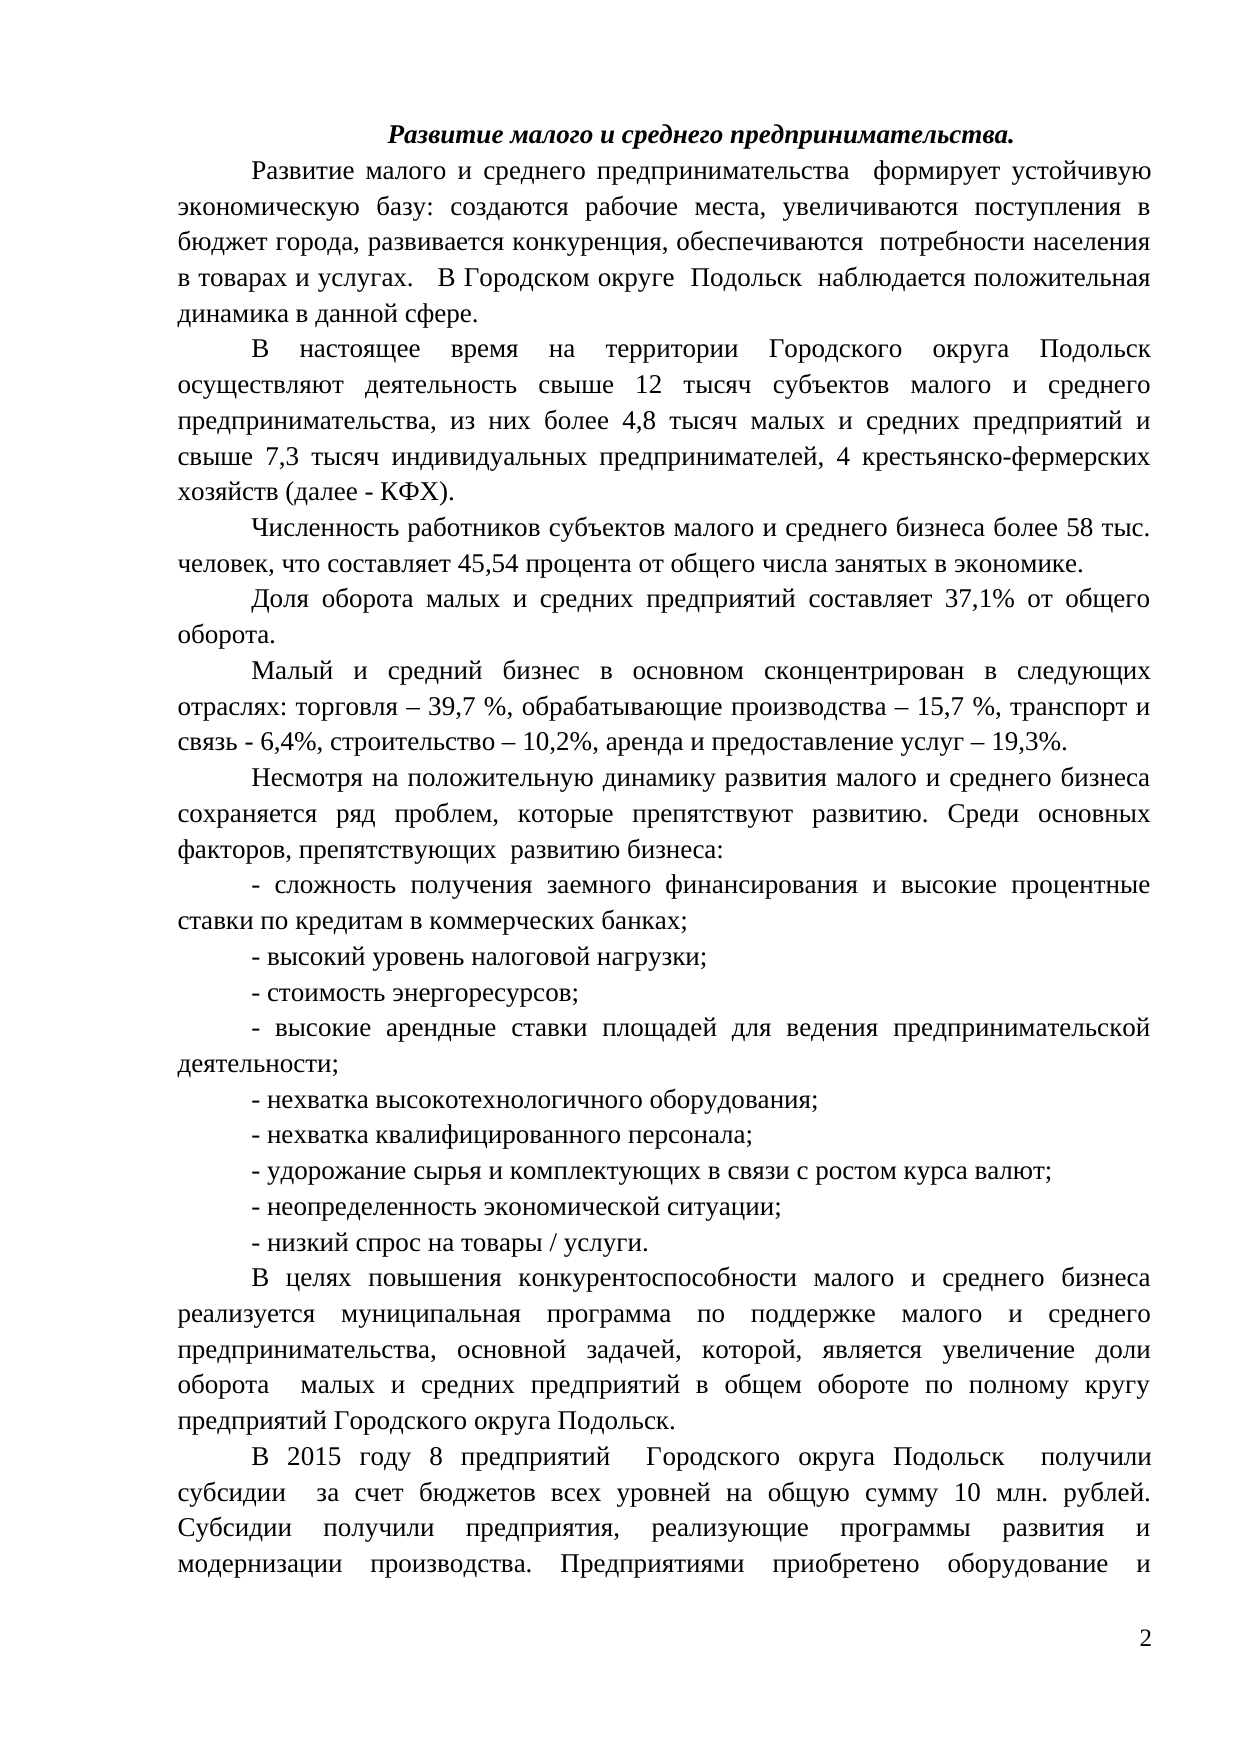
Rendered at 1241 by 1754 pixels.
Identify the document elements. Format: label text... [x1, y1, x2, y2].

text - стоимость энергоресурсов; [177, 976, 1152, 1007]
text - высокие арендные ставки площадей для ведения предпринимательской деятельности; [177, 1011, 1152, 1078]
text Доля оборота малых и средних предприятий составляет 37,1% от общего оборота. [177, 583, 1152, 649]
text - нехватка квалифицированного персонала; [177, 1118, 1152, 1150]
text В целях повышения конкурентоспособности малого и среднего бизнеса реализуется муниципальная программа по поддержке малого и среднего предпринимательства, основной задачей, которой, является увеличение доли оборота малых и средних предприятий в общем обороте по полному кругу предприятий Городского округа Подольск. [177, 1261, 1152, 1436]
text - низкий спрос на товары / услуги. [177, 1226, 1152, 1257]
text - удорожание сырья и комплектующих в связи с ростом курса валют; [177, 1154, 1152, 1185]
text В настоящее время на территории Городского округа Подольск осуществляют деятельность свыше 12 тысяч субъектов малого и среднего предпринимательства, из них более 4,8 тысяч малых и средних предприятий и свыше 7,3 тысяч индивидуальных предпринимателей, 4 крестьянско-фермерских хозяйств (далее - КФХ). [177, 332, 1152, 507]
text Малый и средний бизнес в основном сконцентрирован в следующих отраслях: торговля – 39,7 %, обрабатывающие производства – 15,7 %, транспорт и связь - 6,4%, строительство – 10,2%, аренда и предоставление услуг – 19,3%. [177, 654, 1152, 757]
text - нехватка высокотехнологичного оборудования; [177, 1083, 1152, 1114]
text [177, 1440, 1152, 1578]
text Развитие малого и среднего предпринимательства формирует устойчивую экономическую базу: создаются рабочие места, увеличиваются поступления в бюджет города, развивается конкуренция, обеспечиваются потребности населения в товарах и услугах. В Городском округе Подольск наблюдается положительная динамика в данной сфере. [177, 154, 1152, 328]
text - сложность получения заемного финансирования и высокие процентные ставки по кредитам в коммерческих банках; [177, 868, 1152, 935]
text Развитие малого и среднего предпринимательства. [177, 118, 1152, 149]
text - высокий уровень налоговой нагрузки; [177, 940, 1152, 971]
text Несмотря на положительную динамику развития малого и среднего бизнеса сохраняется ряд проблем, которые препятствуют развитию. Среди основных факторов, препятствующих развитию бизнеса: [177, 761, 1152, 864]
text - неопределенность экономической ситуации; [177, 1190, 1152, 1221]
text Численность работников субъектов малого и среднего бизнеса более 58 тыс. человек, что составляет 45,54 процента от общего числа занятых в экономике. [177, 511, 1152, 578]
